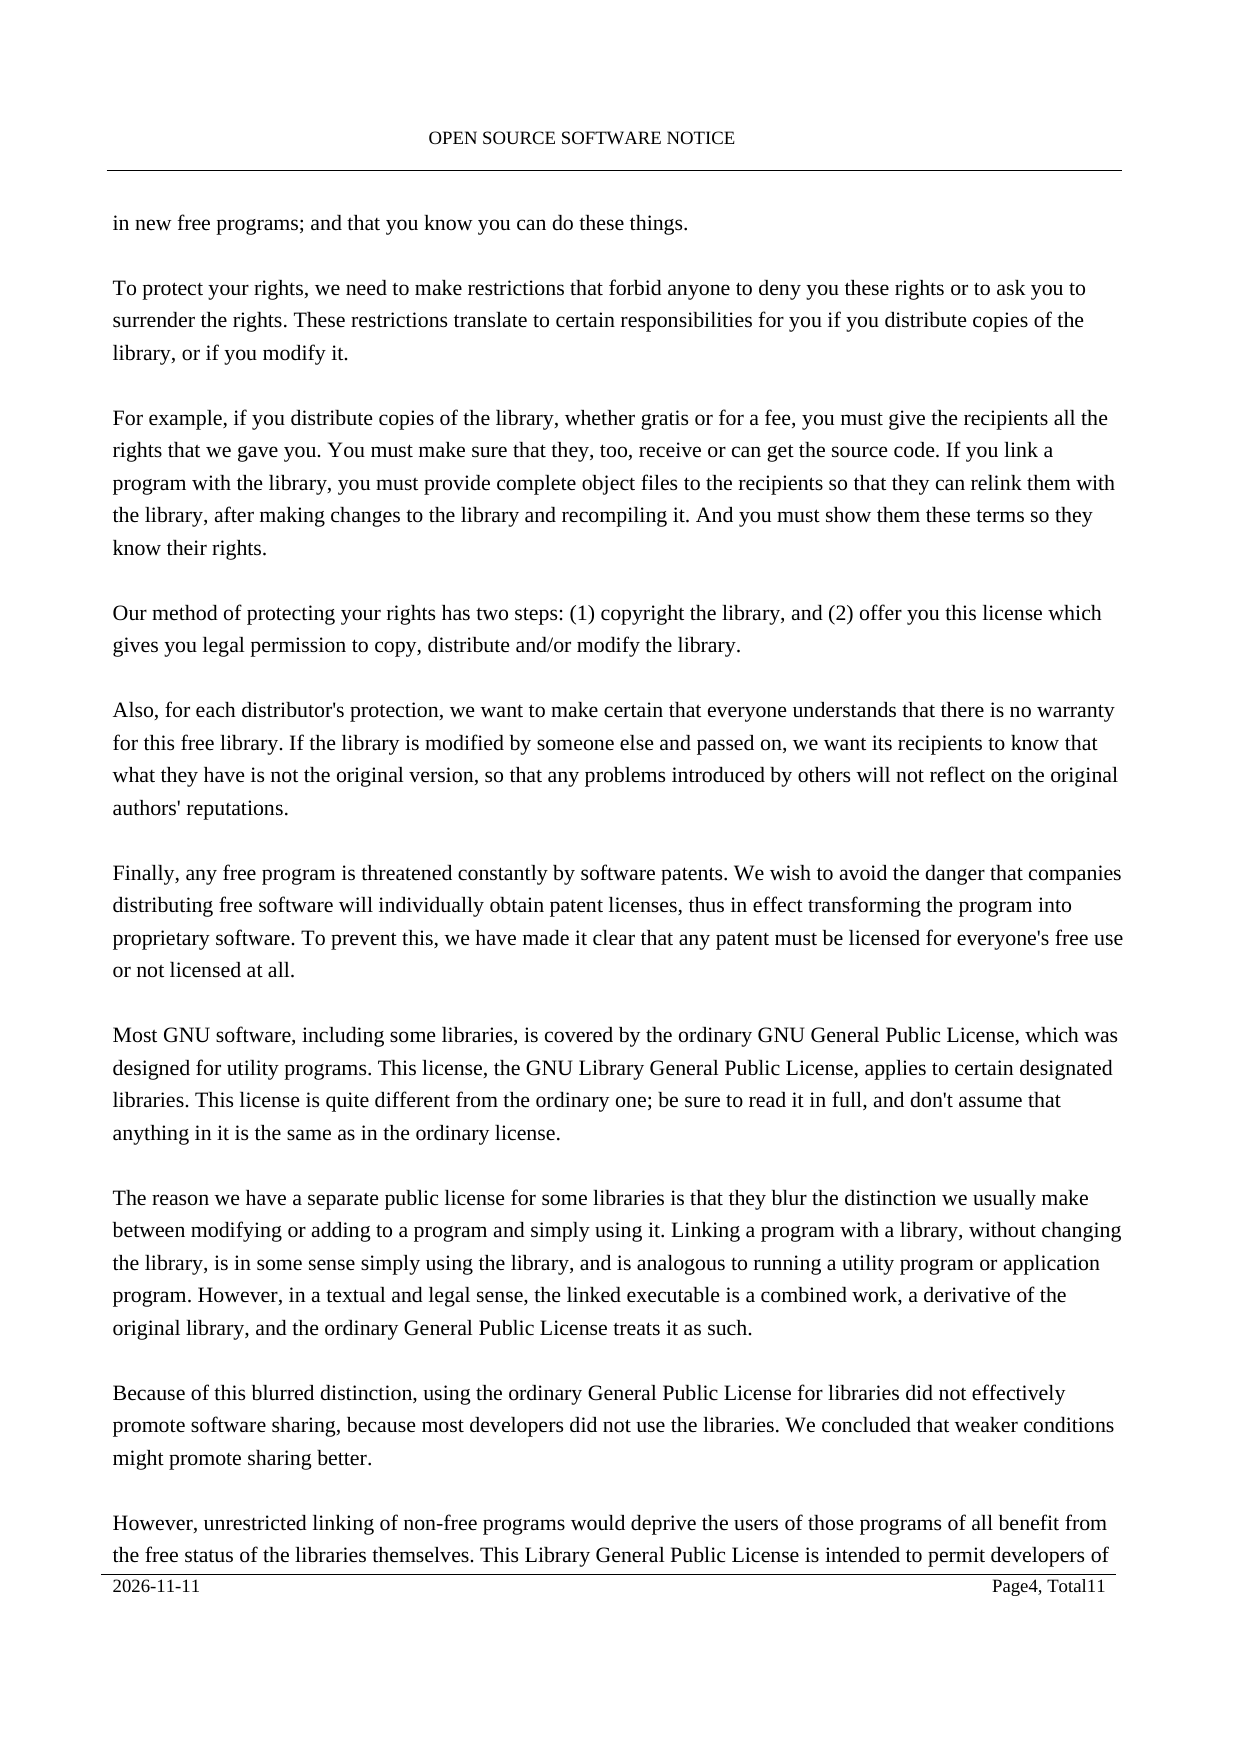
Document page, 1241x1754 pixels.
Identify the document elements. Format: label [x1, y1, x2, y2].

text [112, 206, 1128, 1571]
